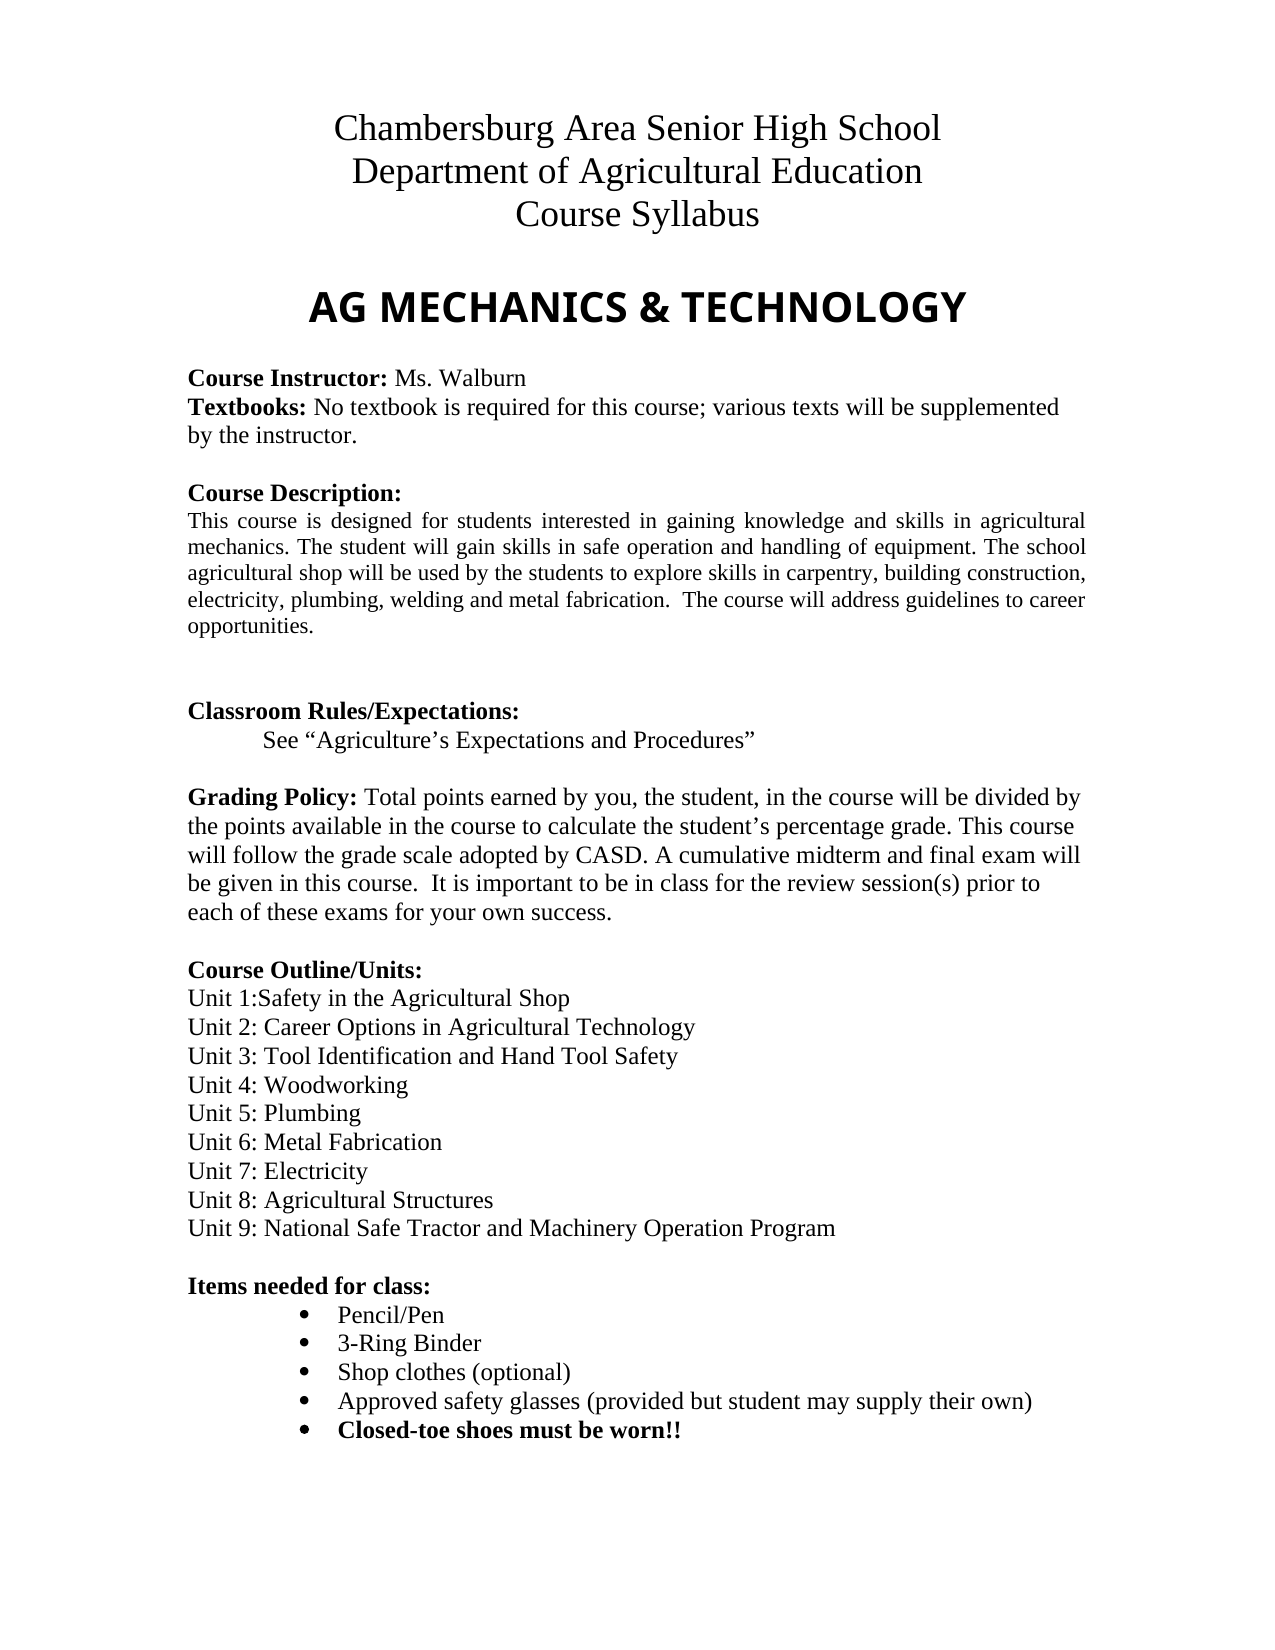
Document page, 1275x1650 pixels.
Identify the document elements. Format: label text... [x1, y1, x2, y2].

text Unit 4: Woodworking [187, 1070, 1087, 1098]
text Course Instructor: Ms. Walburn [187, 363, 1087, 392]
text Textbooks: No textbook is required for this course; various texts will be supplemented by the instructor. [187, 392, 1087, 449]
text Classroom Rules/Expectations: See “Agriculture’s Expectations and Procedures” [187, 696, 1087, 753]
text This course is designed for students interested in gaining knowledge and skills in agricultural mechanics. The student will gain skills in safe operation and handling of equipment. The school agricultural shop will be used by the students to explore skills in carpentry, building construction, electricity, plumbing, welding and metal fabrication. The course will address guidelines to career opportunities. [187, 507, 1087, 638]
list Approved safety glasses (provided but student may supply their own) [300, 1386, 1087, 1415]
text Unit 2: Career Options in Agricultural Technology [187, 1012, 1087, 1041]
text Unit 6: Metal Fabrication [187, 1127, 1087, 1156]
text Course Description: [187, 478, 1087, 507]
text Items needed for class: [187, 1271, 1087, 1300]
subtitle AG MECHANICS & TECHNOLOGY [187, 277, 1087, 334]
text Unit 5: Plumbing [187, 1098, 1087, 1127]
text Unit 9: National Safe Tractor and Machinery Operation Program [187, 1213, 1087, 1242]
list Closed-toe shoes must be worn!! [300, 1415, 1087, 1443]
text Unit 1:Safety in the Agricultural Shop [187, 983, 1087, 1012]
text Chambersburg Area Senior High School [187, 105, 1087, 148]
text Unit 3: Tool Identification and Hand Tool Safety [187, 1041, 1087, 1070]
text Grading Policy: Total points earned by you, the student, in the course will be divided by the points available in the course to calculate the student’s percentage grade. This course will follow the grade scale adopted by CASD. A cumulative midterm and final exam will be given in this course. It is important to be in class for the review session(s) prior to each of these exams for your own success. [187, 782, 1087, 926]
text Unit 7: Electricity [187, 1156, 1087, 1185]
text Course Outline/Units: [187, 955, 1087, 983]
text Unit 8: Agricultural Structures [187, 1185, 1087, 1213]
list 3-Ring Binder [300, 1328, 1087, 1357]
text Department of Agricultural Education [187, 148, 1087, 191]
list Pencil/Pen [300, 1300, 1087, 1328]
subtitle Course Syllabus [187, 191, 1087, 234]
list Shop clothes (optional) [300, 1357, 1087, 1386]
